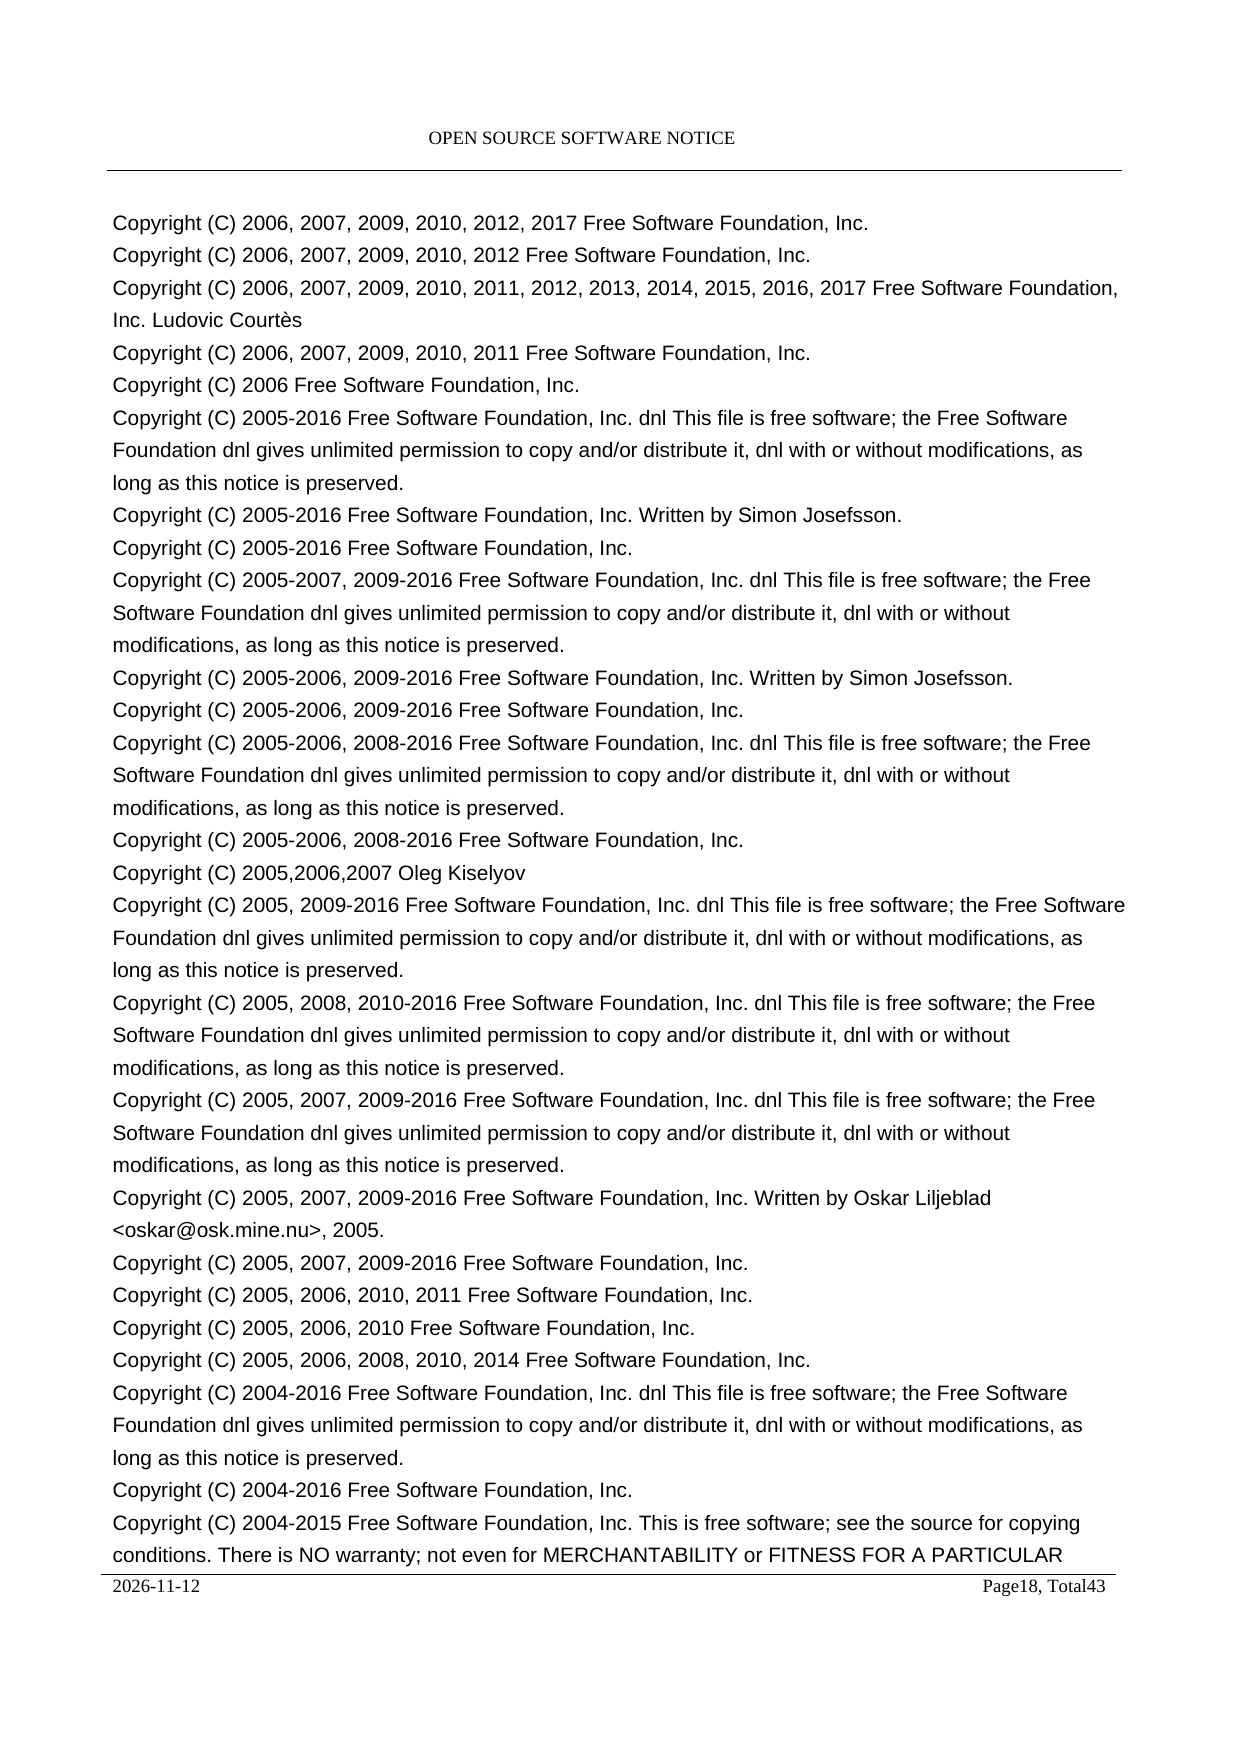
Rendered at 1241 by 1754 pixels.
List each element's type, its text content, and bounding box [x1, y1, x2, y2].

text Copyright (C) 2005-2016 Free Software Foundation, Inc. [112, 531, 1128, 564]
text Copyright (C) 2006, 2007, 2009, 2010, 2012, 2017 Free Software Foundation, Inc. [112, 206, 1128, 239]
text Copyright (C) 2005, 2006, 2010, 2011 Free Software Foundation, Inc. [112, 1279, 1128, 1311]
text Copyright (C) 2005, 2007, 2009-2016 Free Software Foundation, Inc. dnl This file is free software; the Free Software Foundation dnl gives unlimited permission to copy and/or distribute it, dnl with or without modifications, as long as this notice is preserved. [112, 1084, 1128, 1181]
text Copyright (C) 2004-2016 Free Software Foundation, Inc. [112, 1474, 1128, 1506]
text Copyright (C) 2005-2006, 2008-2016 Free Software Foundation, Inc. [112, 824, 1128, 856]
text Copyright (C) 2005-2006, 2008-2016 Free Software Foundation, Inc. dnl This file is free software; the Free Software Foundation dnl gives unlimited permission to copy and/or distribute it, dnl with or without modifications, as long as this notice is preserved. [112, 726, 1128, 824]
text Copyright (C) 2005-2006, 2009-2016 Free Software Foundation, Inc. Written by Simon Josefsson. [112, 661, 1128, 694]
text Copyright (C) 2006, 2007, 2009, 2010, 2012 Free Software Foundation, Inc. [112, 239, 1128, 271]
text Copyright (C) 2005, 2007, 2009-2016 Free Software Foundation, Inc. Written by Oskar Liljeblad <oskar@osk.mine.nu>, 2005. [112, 1181, 1128, 1246]
text Copyright (C) 2005, 2007, 2009-2016 Free Software Foundation, Inc. [112, 1246, 1128, 1279]
text Copyright (C) 2006 Free Software Foundation, Inc. [112, 369, 1128, 401]
text Copyright (C) 2005, 2006, 2008, 2010, 2014 Free Software Foundation, Inc. [112, 1344, 1128, 1376]
text Copyright (C) 2005-2016 Free Software Foundation, Inc. Written by Simon Josefsson. [112, 499, 1128, 531]
text Copyright (C) 2005,2006,2007 Oleg Kiselyov [112, 856, 1128, 889]
text Copyright (C) 2005-2016 Free Software Foundation, Inc. dnl This file is free software; the Free Software Foundation dnl gives unlimited permission to copy and/or distribute it, dnl with or without modifications, as long as this notice is preserved. [112, 401, 1128, 499]
text Copyright (C) 2005, 2008, 2010-2016 Free Software Foundation, Inc. dnl This file is free software; the Free Software Foundation dnl gives unlimited permission to copy and/or distribute it, dnl with or without modifications, as long as this notice is preserved. [112, 986, 1128, 1084]
text Copyright (C) 2005-2007, 2009-2016 Free Software Foundation, Inc. dnl This file is free software; the Free Software Foundation dnl gives unlimited permission to copy and/or distribute it, dnl with or without modifications, as long as this notice is preserved. [112, 564, 1128, 661]
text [112, 1506, 1128, 1571]
text Copyright (C) 2005, 2009-2016 Free Software Foundation, Inc. dnl This file is free software; the Free Software Foundation dnl gives unlimited permission to copy and/or distribute it, dnl with or without modifications, as long as this notice is preserved. [112, 889, 1128, 986]
text Copyright (C) 2004-2016 Free Software Foundation, Inc. dnl This file is free software; the Free Software Foundation dnl gives unlimited permission to copy and/or distribute it, dnl with or without modifications, as long as this notice is preserved. [112, 1376, 1128, 1474]
text Copyright (C) 2006, 2007, 2009, 2010, 2011 Free Software Foundation, Inc. [112, 336, 1128, 369]
text Copyright (C) 2006, 2007, 2009, 2010, 2011, 2012, 2013, 2014, 2015, 2016, 2017 Free Software Foundation, Inc. Ludovic Courtès [112, 271, 1128, 336]
text Copyright (C) 2005-2006, 2009-2016 Free Software Foundation, Inc. [112, 694, 1128, 726]
text Copyright (C) 2005, 2006, 2010 Free Software Foundation, Inc. [112, 1311, 1128, 1344]
